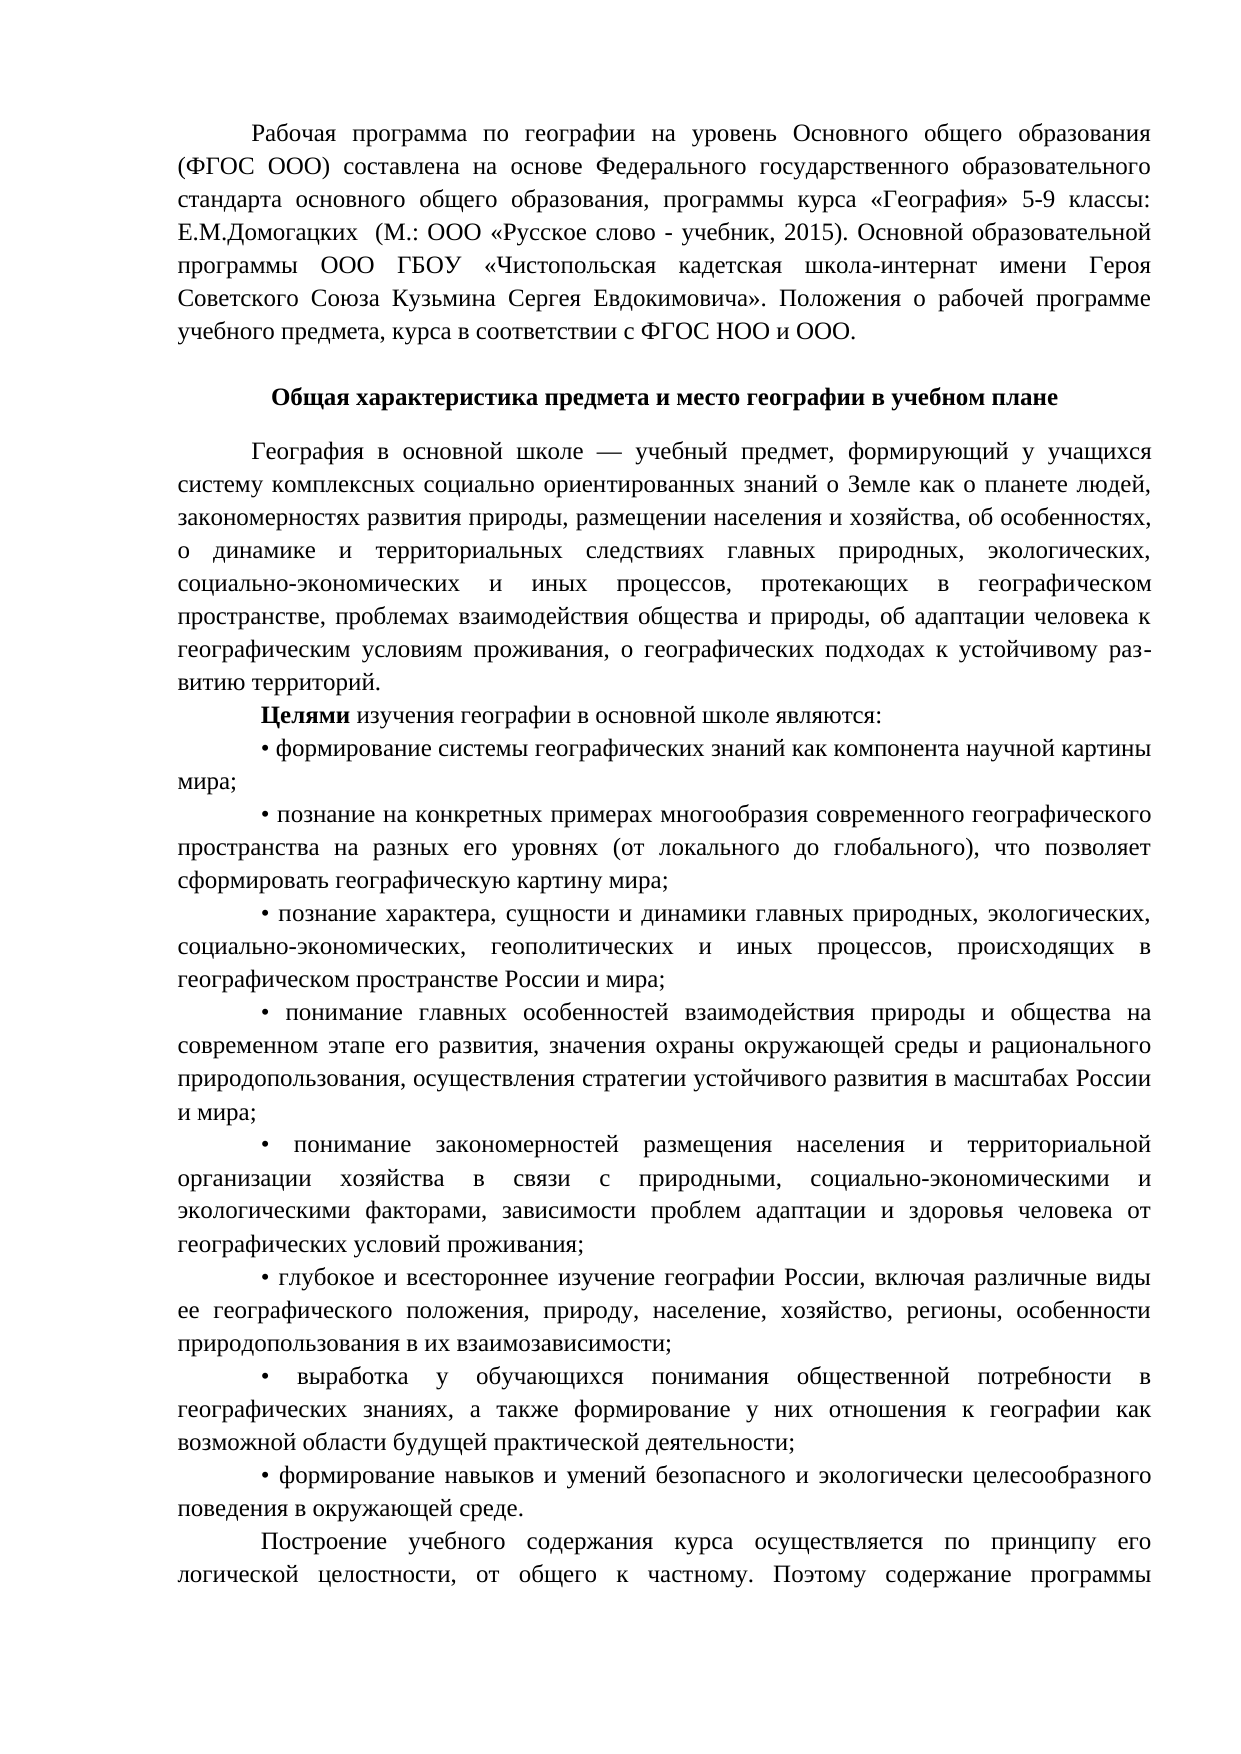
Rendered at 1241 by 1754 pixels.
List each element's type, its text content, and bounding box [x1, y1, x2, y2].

text • формирование системы географических знаний как компонента научной картины мира; [177, 733, 1152, 795]
text • понимание закономерностей размещения населения и территориальной организации хозяйства в связи с природными, социально-экономическими и экологическими факторами, зависимости проблем адаптации и здоровья человека от географических условий проживания; [177, 1129, 1152, 1257]
text География в основной школе — учебный предмет, формирующий у учащихся систему комплексных социально ориентированных знаний о Земле как о планете людей, закономерностях развития природы, размещении населения и хозяйства, об особенностях, о динамике и территориальных следствиях главных природных, экологических, социально-экономических и иных процессов, протекающих в географическом пространстве, проблемах взаимодействия общества и природы, об адаптации человека к географическим условиям проживания, о географических подходах к устойчивому развитию территорий. [177, 436, 1152, 696]
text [177, 1526, 1152, 1588]
text • выработка у обучающихся понимания общественной потребности в географических знаниях, а также формирование у них отношения к географии как возможной области будущей практической деятельности; [177, 1361, 1152, 1456]
text Рабочая программа по географии на уровень Основного общего образования (ФГОС ООО) составлена на основе Федерального государственного образовательного стандарта основного общего образования, программы курса «География» 5-9 классы: Е.М.Домогацких (М.: ООО «Русское слово - учебник, 2015). Основной образовательной программы ООО ГБОУ «Чистопольская кадетская школа-интернат имени Героя Советского Союза Кузьмина Сергея Евдокимовича». Положения о рабочей программе учебного предмета, курса в соответствии с ФГОС НОО и ООО. [177, 118, 1152, 345]
text • познание характера, сущности и динамики главных природных, экологических, социально-экономических, геополитических и иных процессов, происходящих в географическом пространстве России и мира; [177, 898, 1152, 993]
text • познание на конкретных примерах многообразия современного географического пространства на разных его уровнях (от локального до глобального), что позволяет сформировать географическую картину мира; [177, 799, 1152, 894]
text • понимание главных особенностей взаимодействия природы и общества на современном этапе его развития, значения охраны окружающей среды и рационального природопользования, осуществления стратегии устойчивого развития в масштабах России и мира; [177, 997, 1152, 1125]
text Общая характеристика предмета и место географии в учебном плане [177, 382, 1152, 411]
text • формирование навыков и умений безопасного и экологически целесообразного поведения в окружающей среде. [177, 1460, 1152, 1522]
text Целями изучения географии в основной школе являются: [177, 700, 1152, 729]
text • глубокое и всестороннее изучение географии России, включая различные виды ее географического положения, природу, население, хозяйство, регионы, особенности природопользования в их взаимозависимости; [177, 1262, 1152, 1356]
